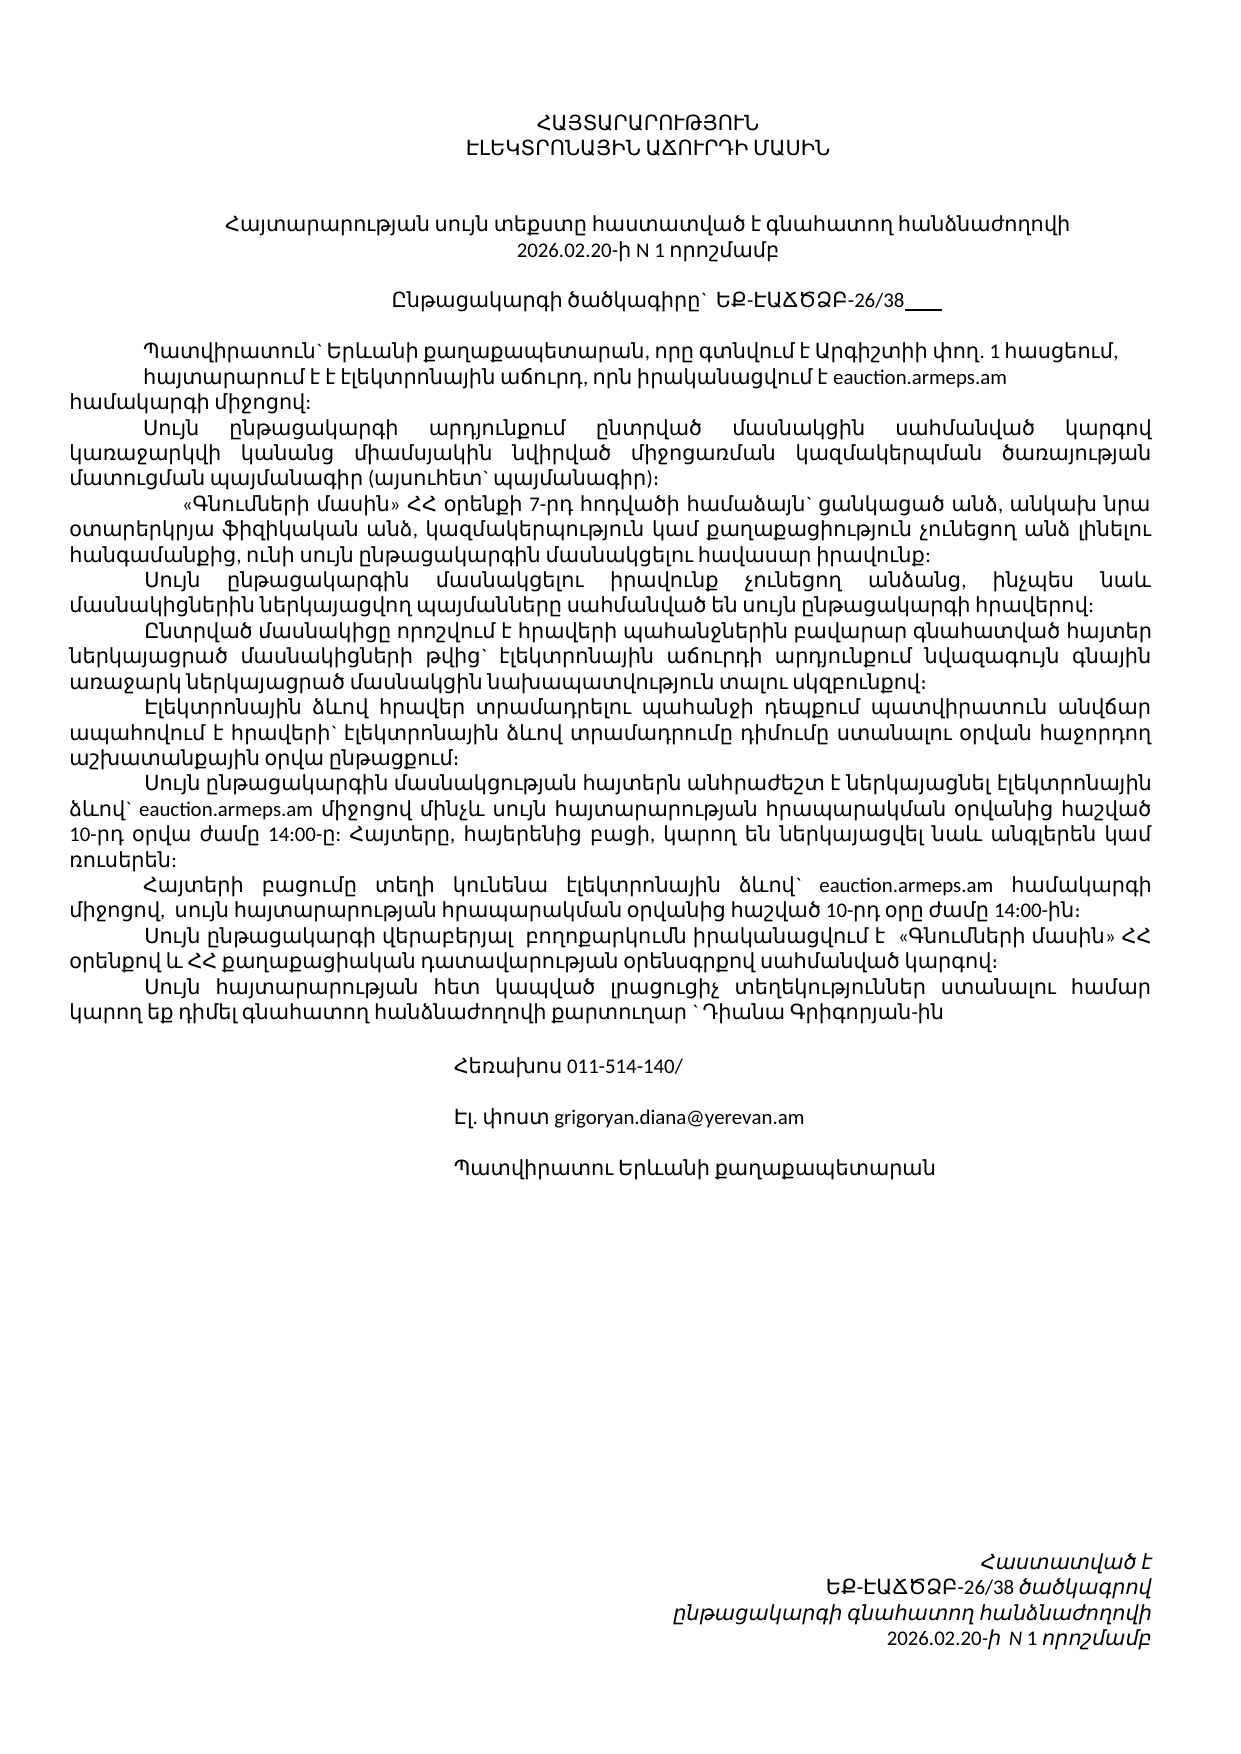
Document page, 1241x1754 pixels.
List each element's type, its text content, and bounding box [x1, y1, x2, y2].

text Սույն ընթացակարգին մասնակցության հայտերն անհրաժեշտ է ներկայացնել էլեկտրոնային ձևով` eauction.armeps.am միջոցով մինչև սույն հայտարարության հրապարակման օրվանից հաշված 10-րդ օրվա ժամը 14:00-ը: Հայտերը, հայերենից բացի, կարող են ներկայացվել նաև անգլերեն կամ ռուսերեն: [69, 771, 1152, 872]
text ՀԱՅՏԱՐԱՐՈՒԹՅՈՒՆ [69, 110, 1152, 135]
text Սույն ընթացակարգին մասնակցելու իրավունք չունեցող անձանց, ինչպես նաև մասնակիցներին ներկայացվող պայմանները սահմանված են սույն ընթացակարգի հրավերով: [69, 567, 1152, 618]
text Էլեկտրոնային ձևով հրավեր տրամադրելու պահանջի դեպքում պատվիրատուն անվճար ապահովում է հրավերի` էլեկտրոնային ձևով տրամադրումը դիմումը ստանալու օրվան հաջորդող աշխատանքային օրվա ընթացքում։ [69, 694, 1152, 771]
text Սույն ընթացակարգի վերաբերյալ բողոքարկումն իրականացվում է «Գնումների մասին» ՀՀ օրենքով և ՀՀ քաղաքացիական դատավարության օրենսգրքով սահմանված կարգով։ [69, 923, 1152, 974]
text 2026.02.20 -ի N 1 որոշմամբ [69, 237, 1152, 262]
text հայտարարում է է էլեկտրոնային աճուրդ, որն իրականացվում է eauction.armeps.am համակարգի միջոցով: [69, 364, 1152, 415]
text Հայտերի բացումը տեղի կունենա էլեկտրոնային ձևով` eauction.armeps.am համակարգի միջոցով, սույն հայտարարության հրապարակման օրվանից հաշված 10-րդ օրը ժամը 14:00-ին։ [69, 872, 1152, 923]
text Սույն հայտարարության հետ կապված լրացուցիչ տեղեկություններ ստանալու համար կարող եք դիմել գնահատող հանձնաժողովի քարտուղար ` Դիանա Գրիգորյան-ին [69, 974, 1152, 1025]
text ընթացակարգի գնահատող հանձնաժողովի [69, 1600, 1152, 1625]
text Սույն ընթացակարգի արդյունքում ընտրված մասնակցին սահմանված կարգով կառաջարկվի կանանց միամսյակին նվիրված միջոցառման կազմակերպման ծառայության մատուցման պայմանագիր (այսուհետ` պայմանագիր)։ [69, 415, 1152, 491]
text Էլ. փոստ grigoryan.diana@yerevan.am [69, 1104, 1152, 1129]
text Պատվիրատու Երևանի քաղաքապետարան [69, 1155, 1152, 1180]
text Հայտարարության սույն տեքստը հաստատված է գնահատող հանձնաժողովի [69, 211, 1152, 237]
text Ընթացակարգի ծածկագիրը` ԵՔ-ԷԱՃԾՁԲ-26/38 [69, 288, 1152, 313]
text Պատվիրատուն` Երևանի քաղաքապետարան, որը գտնվում է Արգիշտիի փող. 1 հասցեում, [69, 338, 1152, 364]
text «Գնումների մասին» ՀՀ օրենքի 7-րդ հոդվածի համաձայն` ցանկացած անձ, անկախ նրա օտարերկրյա ֆիզիկական անձ, կազմակերպություն կամ քաղաքացիություն չունեցող անձ լինելու հանգամանքից, ունի սույն ընթացակարգին մասնակցելու հավասար իրավունք: [69, 491, 1152, 567]
text ԷԼԵԿՏՐՈՆԱՅԻՆ ԱՃՈՒՐԴԻ ՄԱՍԻՆ [69, 135, 1152, 161]
text Հաստատված է [69, 1549, 1152, 1574]
text Հեռախոս 011-514-140/ [69, 1053, 1152, 1078]
text ԵՔ-ԷԱՃԾՁԲ-26/38 ծածկագրով [69, 1574, 1152, 1600]
text Ընտրված մասնակիցը որոշվում է հրավերի պահանջներին բավարար գնահատված հայտեր ներկայացրած մասնակիցների թվից` էլեկտրոնային աճուրդի արդյունքում նվազագույն գնային առաջարկ ներկայացրած մասնակցին նախապատվություն տալու սկզբունքով։ [69, 618, 1152, 694]
text 2026.02.20 -ի N 1 որոշմամբ [69, 1625, 1152, 1651]
